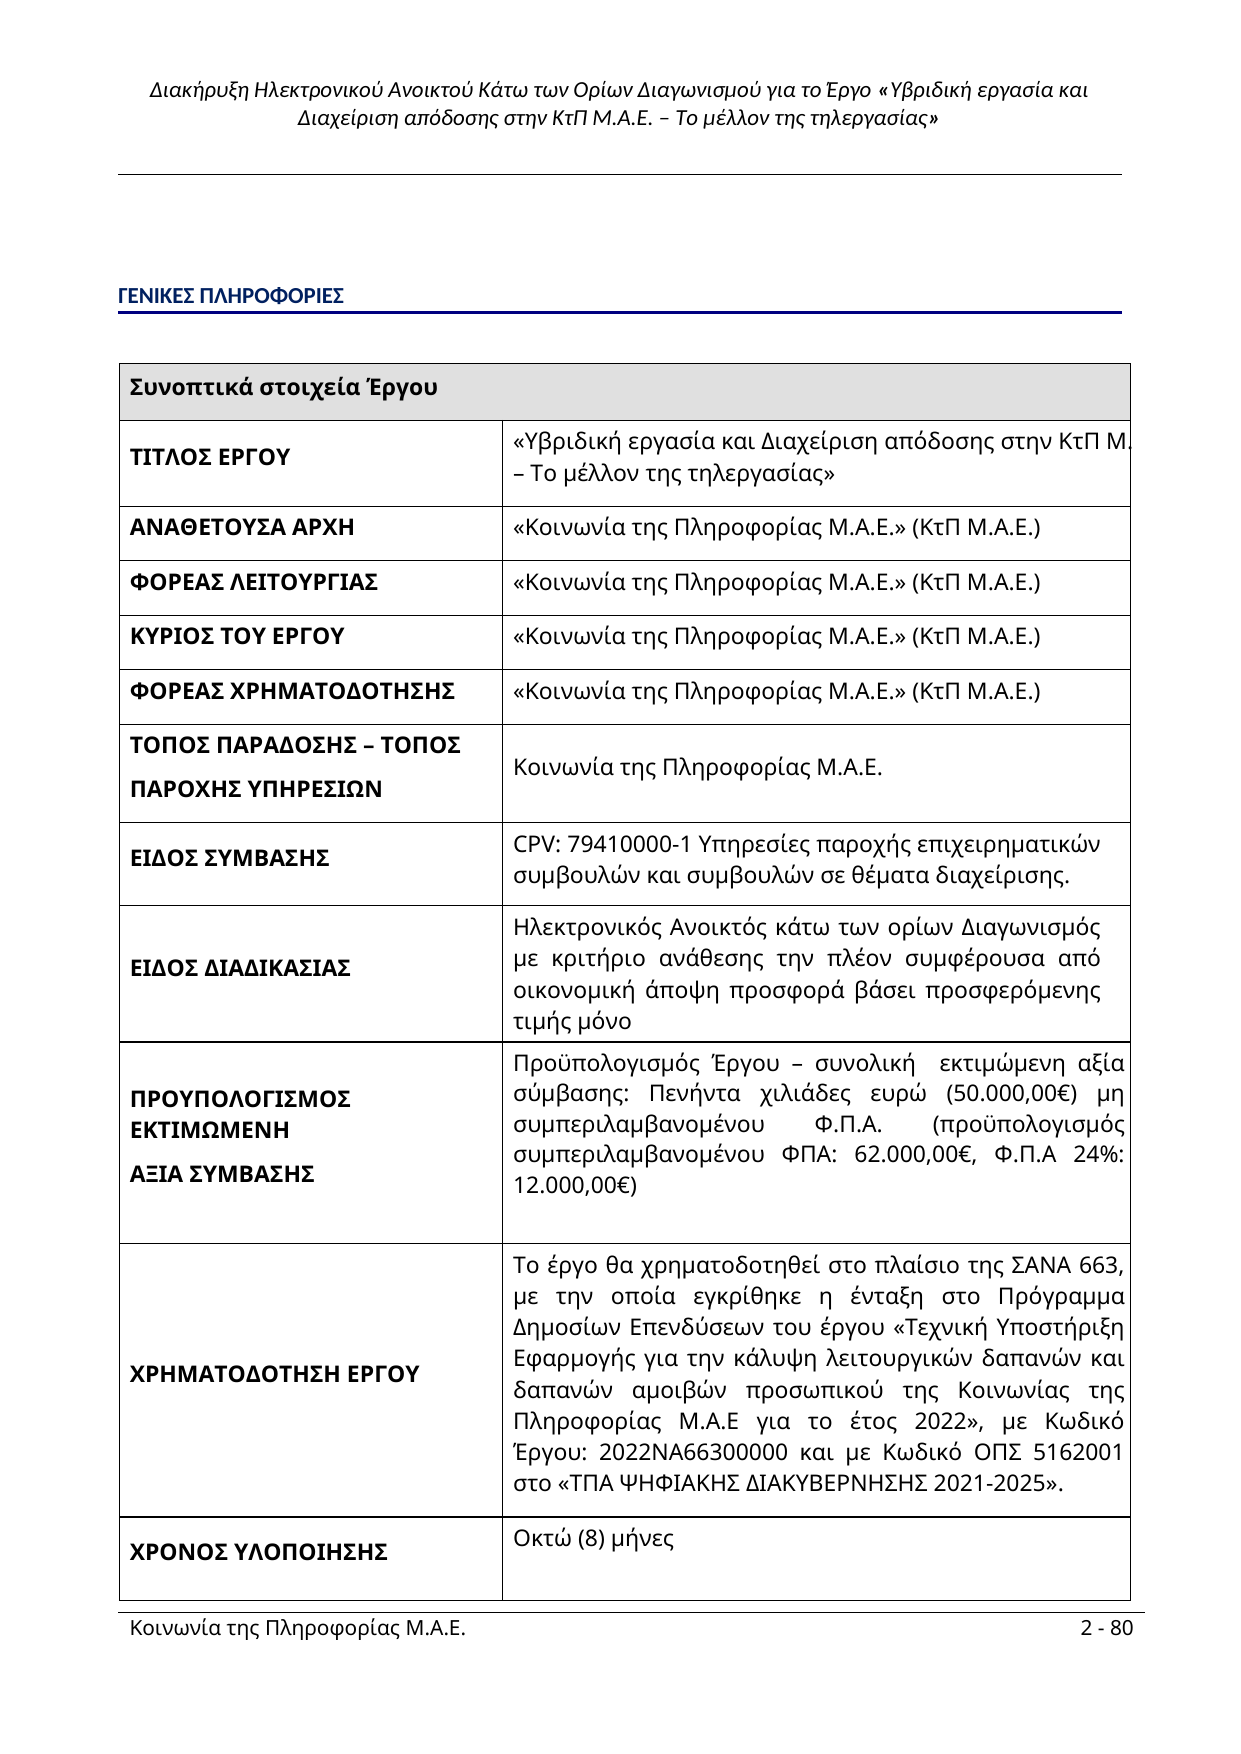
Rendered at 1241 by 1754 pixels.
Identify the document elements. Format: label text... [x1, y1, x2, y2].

table_cell «Κοινωνία της Πληροφορίας Μ.Α.Ε.» (ΚτΠ Μ.Α.Ε.) [503, 670, 1130, 724]
table_cell ΦΟΡΕΑΣ ΧΡΗΜΑΤΟΔΟΤΗΣΗΣ [120, 670, 502, 724]
table_cell «Κοινωνία της Πληροφορίας Μ.Α.Ε.» (ΚτΠ Μ.Α.Ε.) [503, 561, 1130, 615]
table_cell Ηλεκτρονικός Ανοικτός κάτω των ορίων Διαγωνισμός με κριτήριο ανάθεσης την πλέον συμφέρουσα από οικονομική άποψη προσφορά βάσει προσφερόμενης τιμής μόνο [503, 906, 1130, 1041]
table_cell Κοινωνία της Πληροφορίας Μ.Α.Ε. [503, 725, 1130, 822]
table_cell «Υβριδική εργασία και Διαχείριση απόδοσης στην ΚτΠ Μ.A.E. – Το μέλλον της τηλεργασίας» [503, 421, 1130, 506]
subtitle ΓΕΝΙΚΕΣ ΠΛΗΡΟΦΟΡΙΕΣ [118, 281, 1122, 311]
table_cell ΚΥΡΙΟΣ ΤΟΥ ΕΡΓΟΥ [120, 616, 502, 669]
table_cell «Κοινωνία της Πληροφορίας Μ.Α.Ε.» (ΚτΠ Μ.Α.Ε.) [503, 616, 1130, 669]
table_cell ΤΟΠΟΣ ΠΑΡΑΔΟΣΗΣ – ΤΟΠΟΣ ΠΑΡΟΧΗΣ ΥΠΗΡΕΣΙΩΝ [120, 725, 502, 822]
table_cell ΤΙΤΛΟΣ ΕΡΓΟΥ [120, 421, 502, 506]
table_cell ΑΝΑΘΕΤΟΥΣΑ ΑΡΧΗ [120, 507, 502, 560]
table_header Συνοπτικά στοιχεία Έργου [120, 364, 1130, 420]
table_cell ΕΙΔΟΣ ΔΙΑΔΙΚΑΣΙΑΣ [120, 906, 502, 1041]
table_cell ΠΡΟΥΠΟΛΟΓΙΣΜΟΣ ΕΚΤΙΜΩΜΕΝΗ ΑΞΙΑ ΣΥΜΒΑΣΗΣ [120, 1043, 502, 1243]
table_cell «Κοινωνία της Πληροφορίας Μ.Α.Ε.» (ΚτΠ Μ.Α.Ε.) [503, 507, 1130, 560]
table_cell ΧΡΟΝΟΣ ΥΛΟΠΟΙΗΣΗΣ [120, 1518, 502, 1599]
table_cell Προϋπολογισμός Έργου – συνολική εκτιμώμενη αξία σύμβασης: Πενήντα χιλιάδες ευρώ (50.000,00€) μη συμπεριλαμβανομένου Φ.Π.Α. (προϋπολογισμός συμπεριλαμβανομένου ΦΠΑ: 62.000,00€, Φ.Π.Α 24%: 12.000,00€) [503, 1043, 1130, 1243]
table_cell ΕΙΔΟΣ ΣΥΜΒΑΣΗΣ [120, 823, 502, 905]
table_cell ΧΡΗΜΑΤΟΔΟΤΗΣΗ ΕΡΓΟΥ [120, 1244, 502, 1516]
table_cell Το έργο θα χρηματοδοτηθεί στο πλαίσιο της ΣΑNA 663, με την οποία εγκρίθηκε η ένταξη στο Πρόγραμμα Δημοσίων Επενδύσεων του έργου «Τεχνική Υποστήριξη Εφαρμογής για την κάλυψη λειτουργικών δαπανών και δαπανών αμοιβών προσωπικού της Κοινωνίας της Πληροφορίας Μ.Α.Ε για το έτος 2022», με Κωδικό Έργου: 2022ΝΑ66300000 και με Κωδικό ΟΠΣ 5162001 στο «ΤΠΑ ΨΗΦΙΑΚΗΣ ΔΙΑΚΥΒΕΡΝΗΣΗΣ 2021-2025». [503, 1244, 1130, 1516]
table_cell Οκτώ (8) μήνες [503, 1518, 1130, 1599]
table_cell CPV: 79410000-1 Υπηρεσίες παροχής επιχειρηματικών συμβουλών και συμβουλών σε θέματα διαχείρισης. [503, 823, 1130, 905]
table_cell ΦΟΡΕΑΣ ΛΕΙΤΟΥΡΓΙΑΣ [120, 561, 502, 615]
